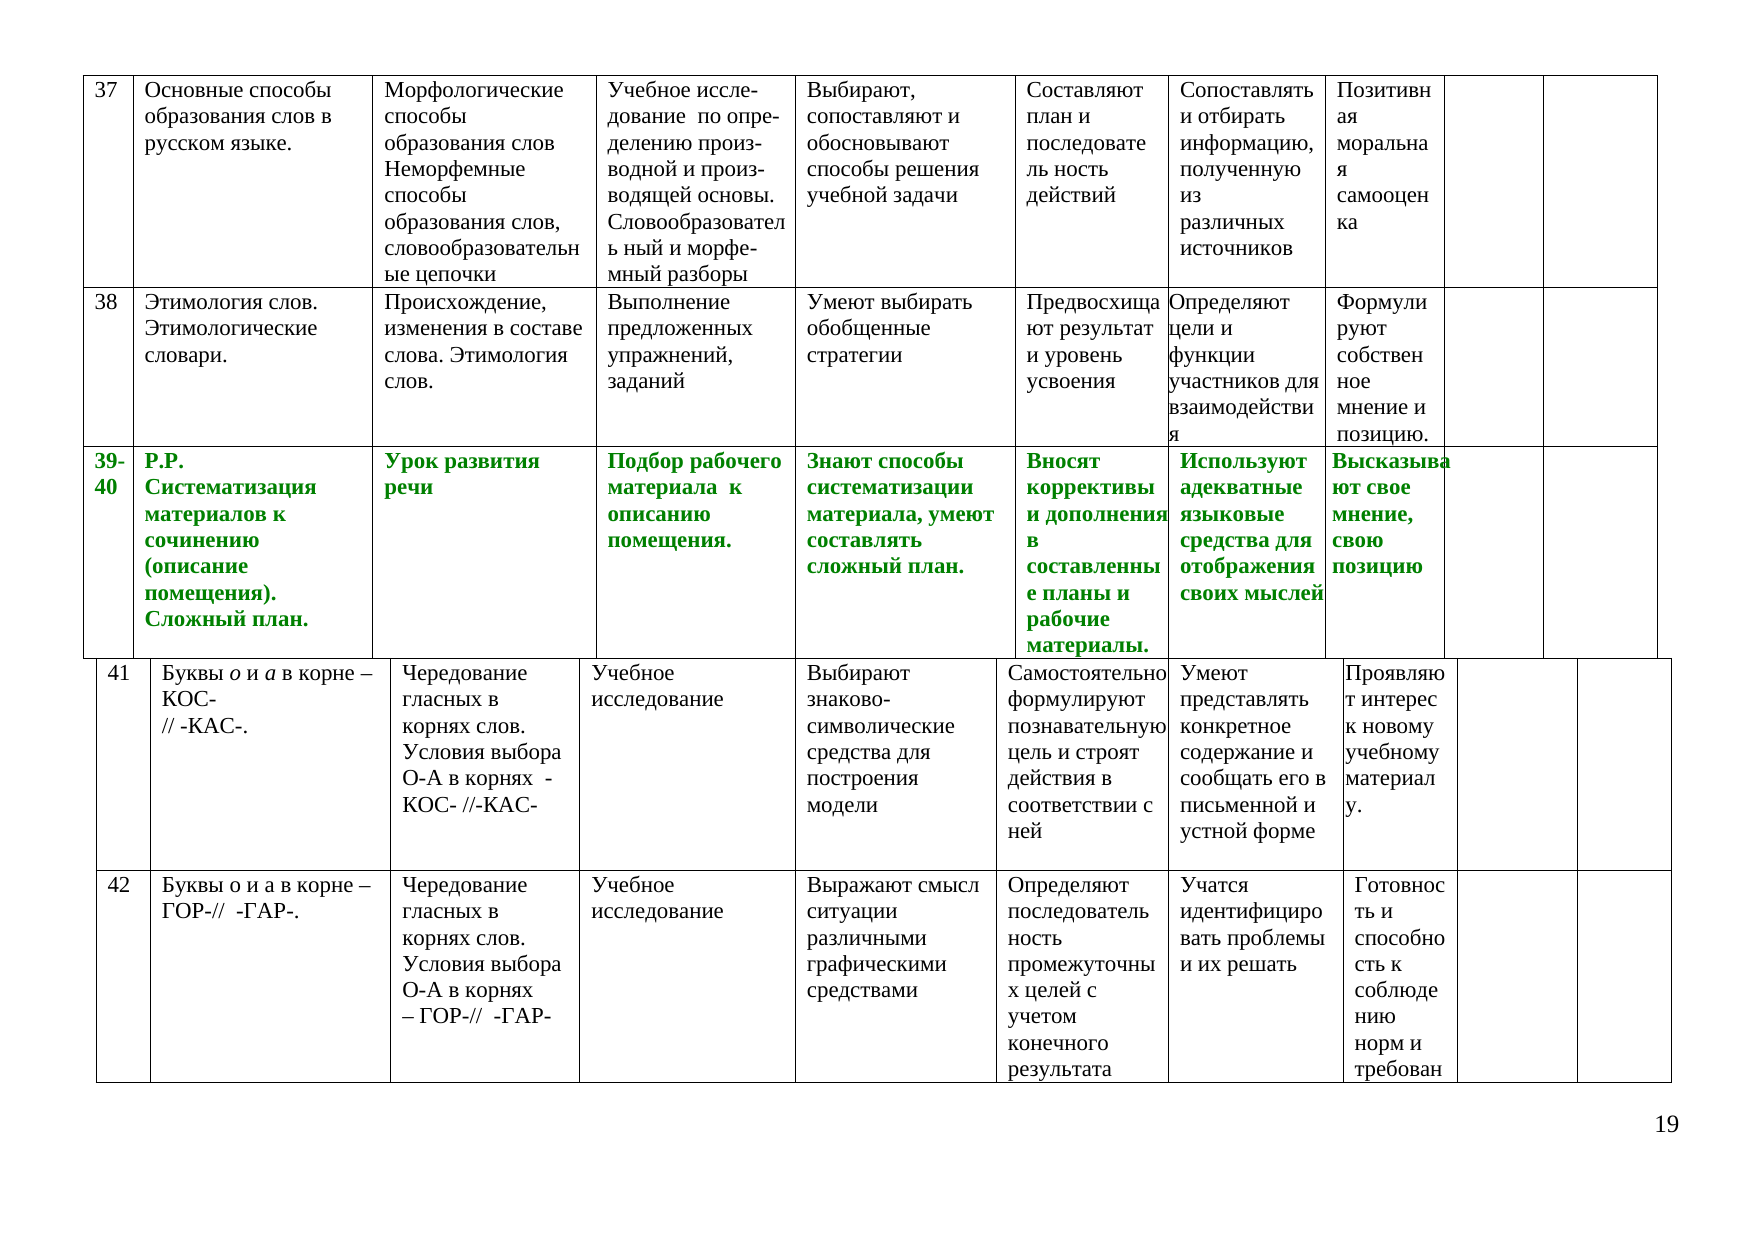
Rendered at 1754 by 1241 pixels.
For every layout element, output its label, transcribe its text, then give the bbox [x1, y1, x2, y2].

table_cell 42 [97, 871, 150, 1082]
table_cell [1169, 871, 1343, 1082]
table_cell Сопоставлять и отбирать информацию, полученную из различных источников [1169, 76, 1325, 287]
table_cell [1544, 288, 1657, 446]
table_cell Учебное иссле-дование по опре-делению произ-водной и произ-водящей основы. Словообразователь ный и морфе-мный разборы [597, 76, 795, 287]
table_cell [1445, 447, 1543, 658]
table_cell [796, 871, 996, 1082]
table_cell Знают способы систематизации материала, умеют составлять сложный план. [796, 447, 1015, 658]
table_cell [1445, 76, 1543, 287]
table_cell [1344, 871, 1457, 1082]
table_cell Морфологические способы образования слов Неморфемные способы образования слов, словообразовательные цепочки [373, 76, 596, 287]
table_cell Урок развития речи [373, 447, 596, 658]
table_cell 37 [84, 76, 133, 287]
table_cell Позитивная моральная самооценка [1326, 76, 1444, 287]
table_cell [997, 871, 1168, 1082]
table_cell Проявляют интерес к новому учебному материалу. [1344, 659, 1457, 870]
table_cell [1458, 871, 1577, 1082]
table_cell Используют адекватные языковые средства для отображения своих мыслей [1169, 447, 1325, 658]
table_cell [1578, 871, 1671, 1082]
table_cell Предвосхищают результат и уровень усвоения [1016, 288, 1168, 446]
table_cell Происхождение, изменения в составе слова. Этимология слов. [373, 288, 596, 446]
table_cell Буквы о и а в корне –КОС- // -КАС-. [151, 659, 390, 870]
table_cell [1458, 659, 1577, 870]
table_cell [1578, 659, 1671, 870]
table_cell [151, 871, 390, 1082]
table_cell Основные способы образования слов в русском языке. [134, 76, 372, 287]
table_cell [1445, 288, 1543, 446]
table_cell Подбор рабочего материала к описанию помещения. [597, 447, 795, 658]
table_cell Р.Р. Систематизация материалов к сочинению (описание помещения). Сложный план. [134, 447, 372, 658]
table_cell Высказывают свое мнение, свою позицию [1326, 447, 1444, 658]
table_cell 41 [97, 659, 150, 870]
table_cell Вносят коррективы и дополнения в составленные планы и рабочие материалы. [1016, 447, 1168, 658]
table_cell 39-40 [84, 447, 133, 658]
table_cell Составляют план и последователь ность действий [1016, 76, 1168, 287]
table_cell Умеют представлять конкретное содержание и сообщать его в письменной и устной форме [1169, 659, 1343, 870]
table_cell Выбирают знаково-символические средства для построения модели [796, 659, 996, 870]
table_cell Определяют цели и функции участников для взаимодействия [1169, 288, 1325, 446]
table_cell Этимология слов. Этимологические словари. [134, 288, 372, 446]
table_cell 38 [84, 288, 133, 446]
table_cell [1544, 76, 1657, 287]
table_cell Самостоятельно формулируют познавательную цель и строят действия в соответствии с ней [997, 659, 1168, 870]
table_cell [1544, 447, 1657, 658]
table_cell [391, 871, 579, 1082]
table_cell Чередование гласных в корнях слов. Условия выбора О-А в корнях -КОС- //-КАС- [391, 659, 579, 870]
table_cell Умеют выбирать обобщенные стратегии [796, 288, 1015, 446]
table_cell Учебное исследование [580, 659, 795, 870]
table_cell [580, 871, 795, 1082]
table_cell Выполнение предложенных упражнений, заданий [597, 288, 795, 446]
table_cell Выбирают, сопоставляют и обосновывают способы решения учебной задачи [796, 76, 1015, 287]
table_cell Формулируют собственное мнение и позицию. [1326, 288, 1444, 446]
